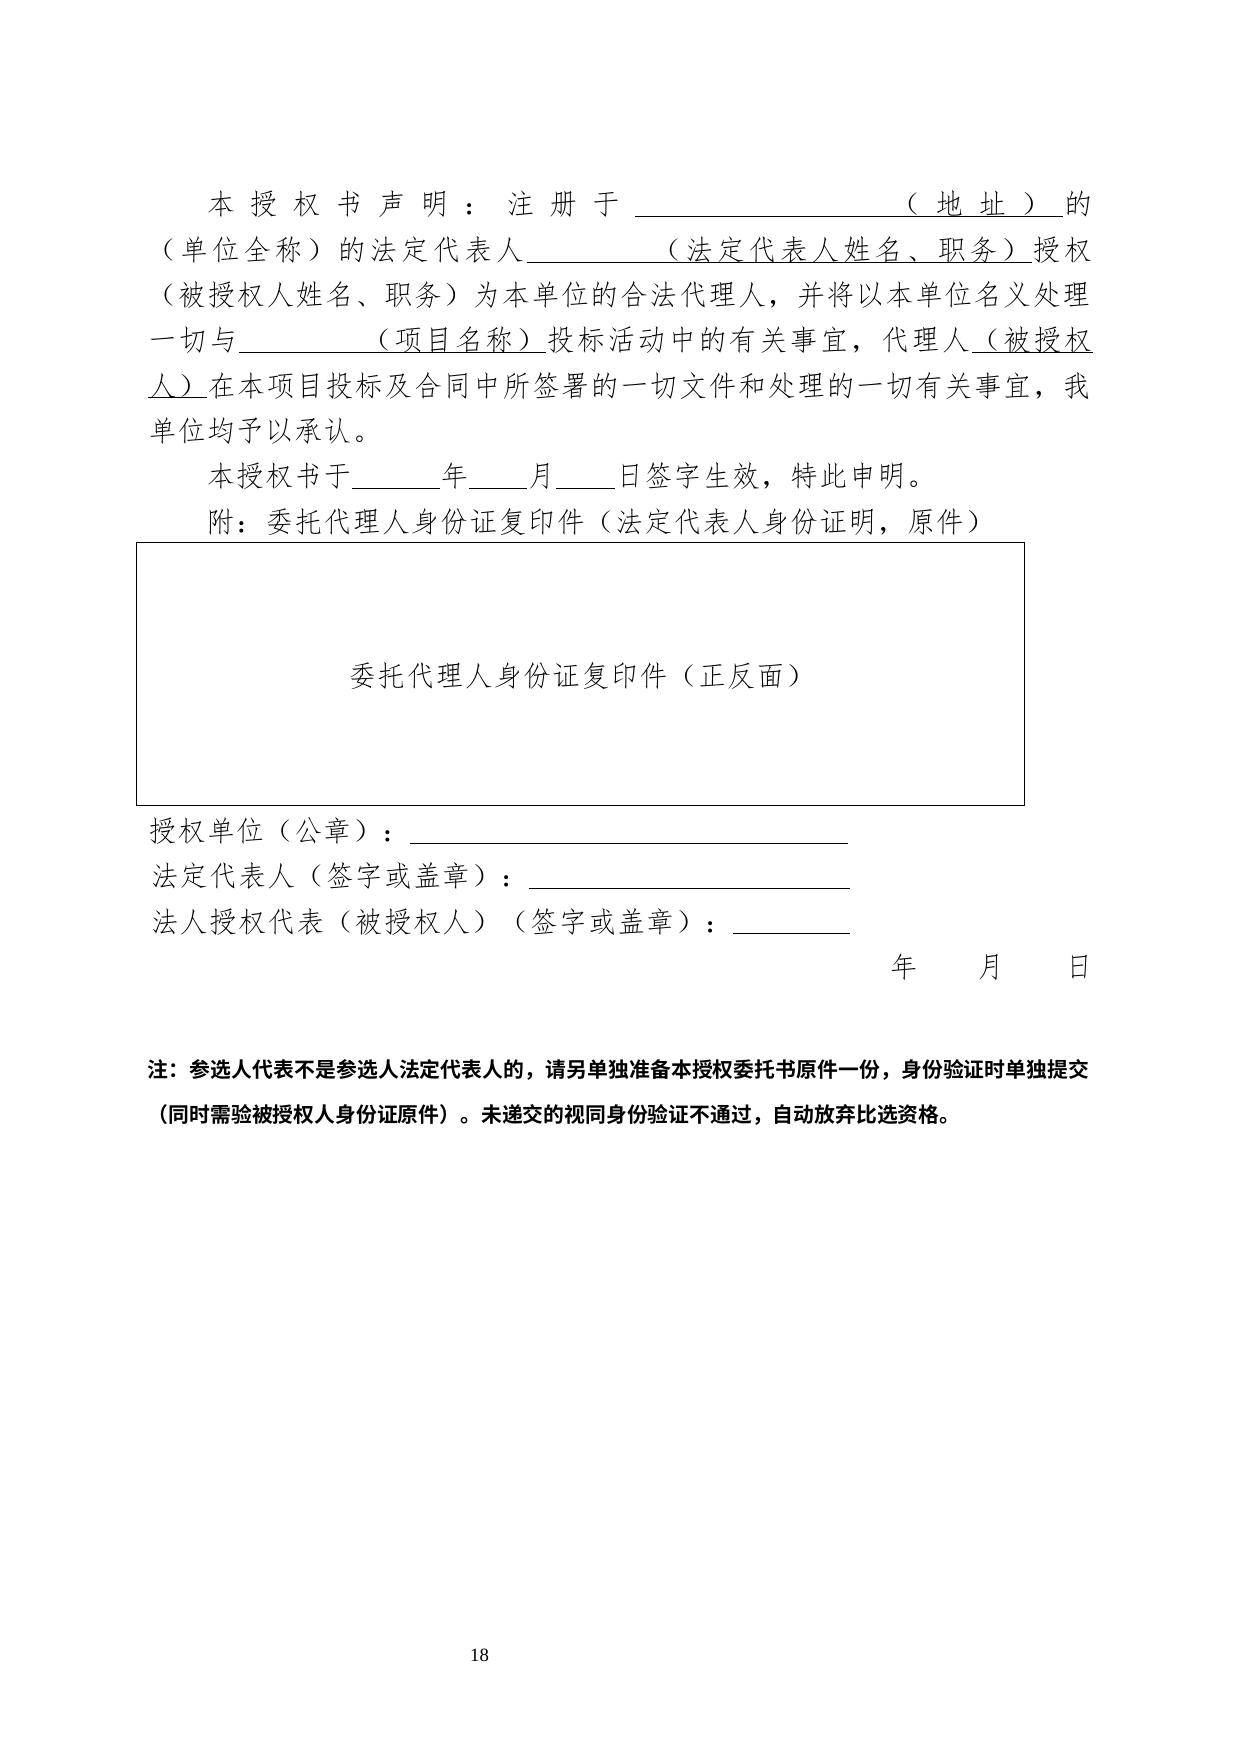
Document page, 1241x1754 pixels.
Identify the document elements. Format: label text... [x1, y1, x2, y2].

text 授权单位（公章）： [148, 806, 1092, 852]
text 年 月 日 [148, 942, 1092, 987]
table_header 委托代理人身份证复印件（正反面） [137, 543, 1024, 805]
text 法定代表人（签字或盖章）： [148, 852, 1092, 897]
text 法人授权代表（被授权人）（签字或盖章）： [148, 897, 1092, 942]
text 注：参选人代表不是参选人法定代表人的，请另单独准备本授权委托书原件一份，身份验证时单独提交（同时需验被授权人身份证原件）。未递交的视同身份验证不通过，自动放弃比选资格。 [148, 1045, 1092, 1136]
text 本授权书于 年 月 日签字生效，特此申明。 [148, 451, 1092, 497]
text 本授权书声明：注册于 （地址）的 （单位全称）的法定代表人 （法定代表人姓名、职务）授权 （被授权人姓名、职务）为本单位的合法代理人，并将以本单位名义处理一切与 （项目名称）投标活动中的有关事宜，代理人（被授权人）在本项目投标及合同中所签署的一切文件和处理的一切有关事宜，我单位均予以承认。 [148, 179, 1092, 451]
text 附：委托代理人身份证复印件（法定代表人身份证明，原件） [148, 497, 1092, 542]
